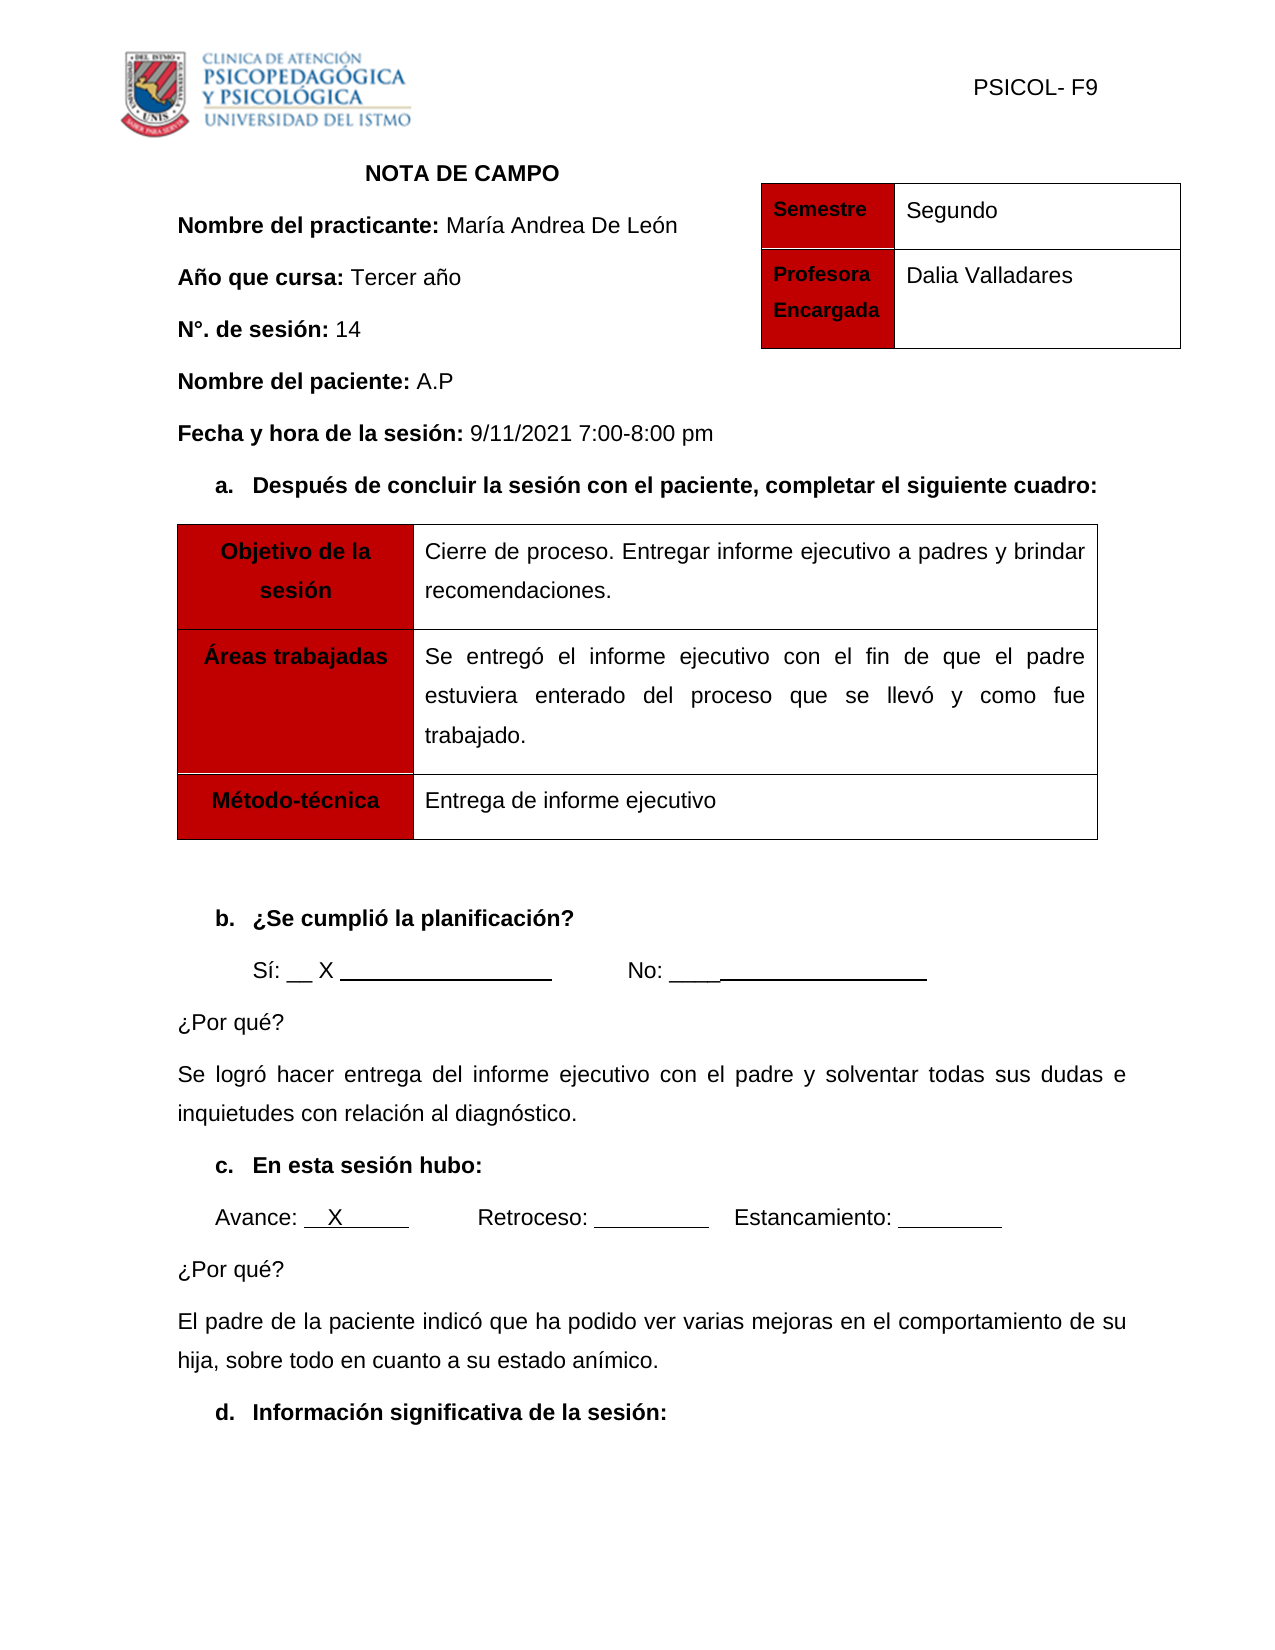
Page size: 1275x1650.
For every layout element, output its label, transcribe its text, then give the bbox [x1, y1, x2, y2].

table_header Semestre [762, 184, 894, 248]
text Nombre del paciente: A.P [177, 368, 1127, 394]
text Nombre del practicante: María Andrea De León [177, 212, 761, 238]
table_header Segundo [895, 184, 1180, 248]
list Después de concluir la sesión con el paciente, completar el siguiente cuadro: [215, 472, 1127, 498]
table_cell Profesora Encargada [762, 250, 894, 348]
text El padre de la paciente indicó que ha podido ver varias mejoras en el comportamiento de su hija, sobre todo en cuanto a su estado anímico. [177, 1308, 1127, 1374]
text Se logró hacer entrega del informe ejecutivo con el padre y solventar todas sus dudas e inquietudes con relación al diagnóstico. [177, 1061, 1127, 1126]
table_cell Se entregó el informe ejecutivo con el fin de que el padre estuviera enterado del proceso que se llevó y como fue trabajado. [414, 630, 1097, 773]
table_cell Dalia Valladares [895, 250, 1180, 348]
list Información significativa de la sesión: [215, 1399, 1127, 1426]
text N°. de sesión: 14 [177, 316, 761, 342]
table_cell Áreas trabajadas [178, 630, 413, 773]
text Sí: __ X No: ____ [252, 957, 1127, 983]
table_cell Método-técnica [178, 775, 413, 839]
table_header Objetivo de la sesión [178, 525, 413, 629]
text NOTA DE CAMPO [177, 160, 1127, 187]
text ¿Por qué? [177, 1008, 1127, 1035]
picture [65, 20, 437, 148]
text ¿Por qué? [177, 1256, 1127, 1282]
text Fecha y hora de la sesión: 9/11/2021 7:00-8:00 pm [177, 420, 1127, 446]
table_cell Entrega de informe ejecutivo [414, 775, 1097, 839]
table_header Cierre de proceso. Entregar informe ejecutivo a padres y brindar recomendaciones. [414, 525, 1097, 629]
text Avance: X Retroceso: Estancamiento: [215, 1204, 1127, 1230]
text Año que cursa: Tercer año [177, 264, 761, 291]
list En esta sesión hubo: [215, 1152, 1127, 1178]
list ¿Se cumplió la planificación? [215, 904, 1127, 931]
